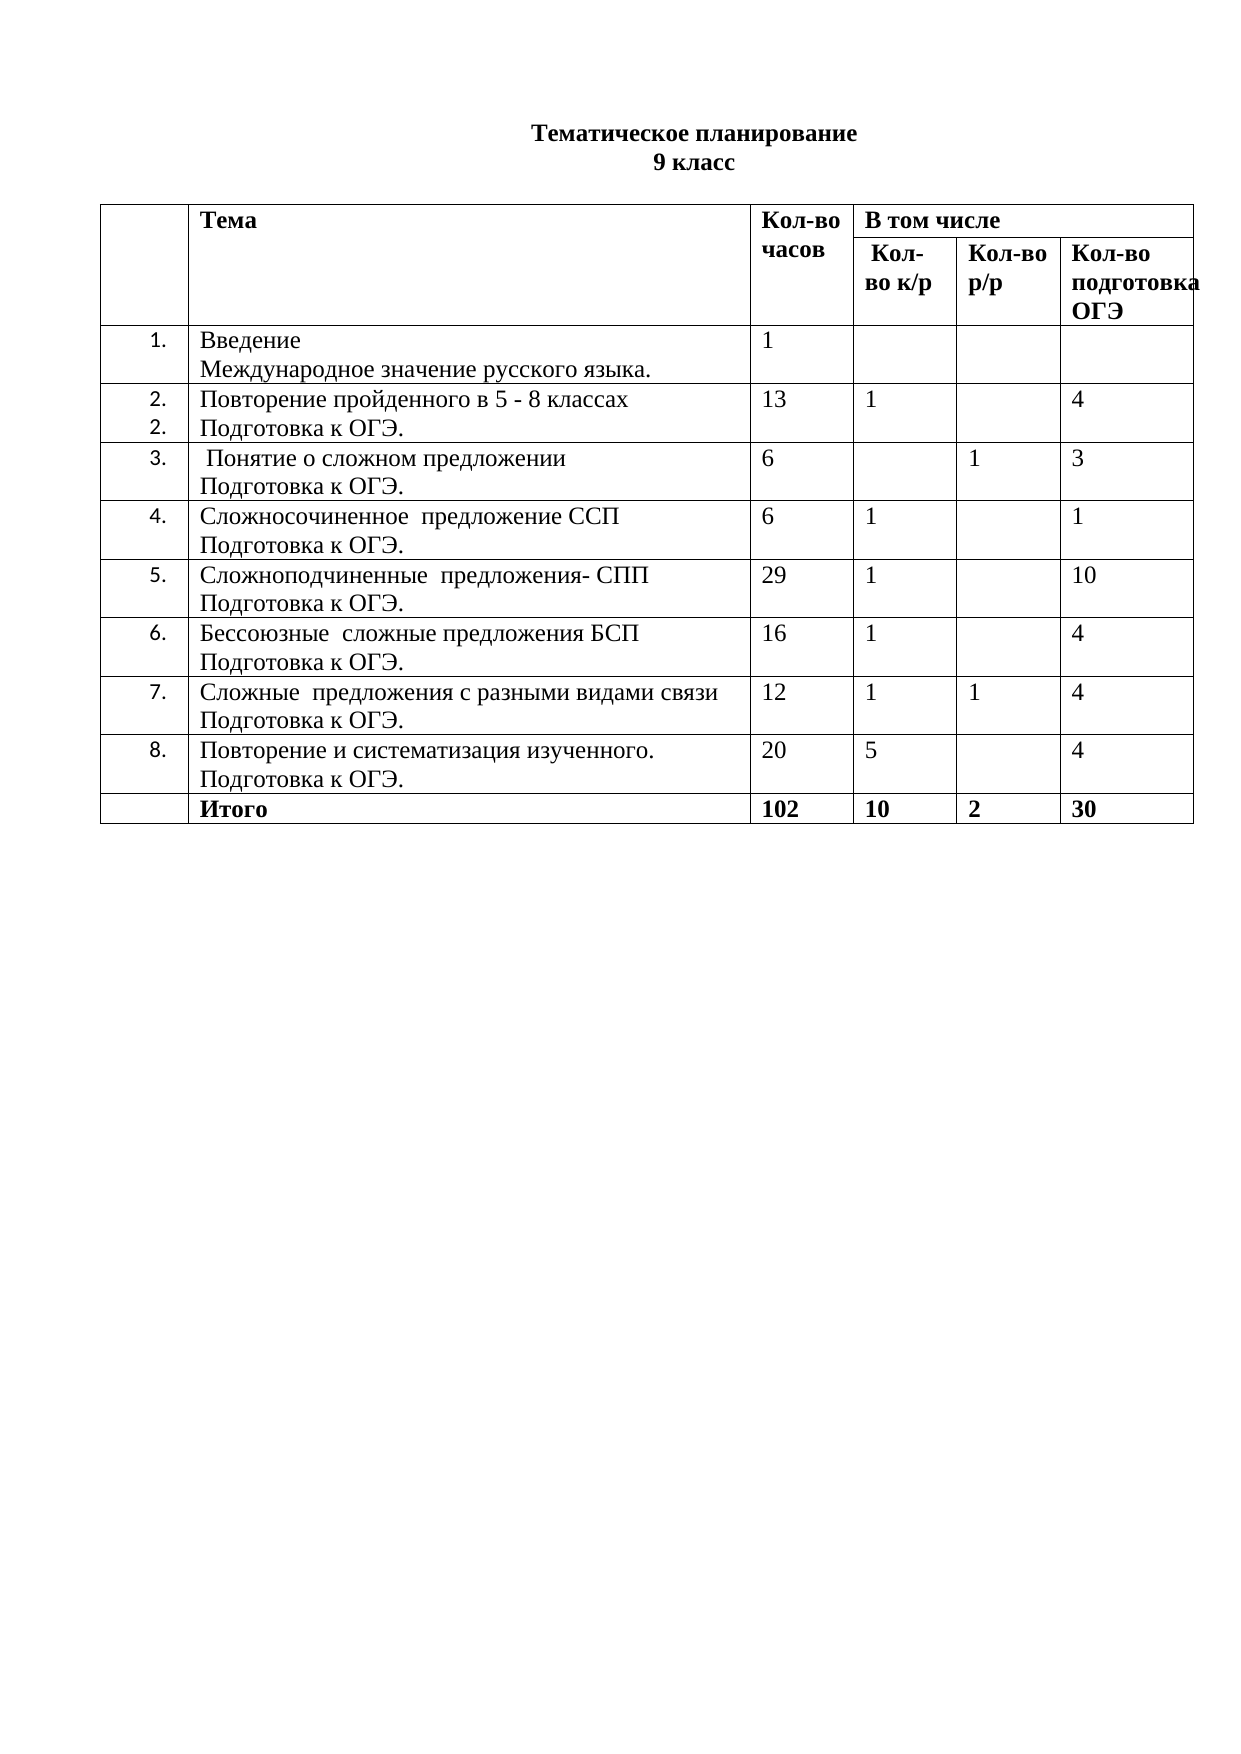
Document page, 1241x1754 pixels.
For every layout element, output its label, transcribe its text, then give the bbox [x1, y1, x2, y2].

table_cell 1 [1061, 501, 1193, 559]
table_header В том числе [854, 205, 1193, 237]
table_cell 30 [1061, 794, 1193, 823]
table_cell 20 [751, 735, 853, 793]
table_cell 13 [751, 384, 853, 442]
table_header [101, 205, 188, 324]
table_cell 1 [854, 677, 956, 734]
table_cell Сложные предложения с разными видами связи Подготовка к ОГЭ. [189, 677, 750, 734]
table_cell 10 [1061, 560, 1193, 617]
table_cell 1 [957, 677, 1060, 734]
table_header Тема [189, 205, 750, 324]
table_cell 1 [854, 501, 956, 559]
table_cell 4 [1061, 735, 1193, 793]
table_cell Понятие о сложном предложении Подготовка к ОГЭ. [189, 443, 750, 500]
table_cell 3 [1061, 443, 1193, 500]
text 9 класс [236, 147, 1152, 176]
table_cell Сложноподчиненные предложения- СПП Подготовка к ОГЭ. [189, 560, 750, 617]
table_cell 6 [751, 501, 853, 559]
table_cell Повторение пройденного в 5 - 8 классах Подготовка к ОГЭ. [189, 384, 750, 442]
table_cell [957, 501, 1060, 559]
table_cell [854, 443, 956, 500]
table_cell [101, 326, 188, 383]
table_cell [957, 618, 1060, 676]
table_cell [101, 735, 188, 793]
table_cell Итого [189, 794, 750, 823]
table_cell 1 [751, 326, 853, 383]
table_cell Кол-во р/р [957, 238, 1060, 324]
table_cell Кол-во к/р [854, 238, 956, 324]
table_cell 2 [957, 794, 1060, 823]
table_cell 1 [854, 384, 956, 442]
table_cell [957, 735, 1060, 793]
table_cell Кол-во подготовка ОГЭ [1061, 238, 1193, 324]
table_cell [101, 677, 188, 734]
table_cell [101, 794, 188, 823]
table_cell 4 [1061, 384, 1193, 442]
table_cell 2. [101, 384, 188, 442]
table_cell [854, 326, 956, 383]
text Тематическое планирование [236, 118, 1152, 147]
table_cell 16 [751, 618, 853, 676]
table_cell 5 [854, 735, 956, 793]
table_cell 1 [854, 560, 956, 617]
table_cell [1061, 326, 1193, 383]
table_cell [957, 326, 1060, 383]
table_cell [957, 384, 1060, 442]
table_cell [101, 501, 188, 559]
table_cell 29 [751, 560, 853, 617]
table_header Кол-во часов [751, 205, 853, 324]
table_cell 1 [957, 443, 1060, 500]
table_cell 10 [854, 794, 956, 823]
table_cell 4 [1061, 618, 1193, 676]
table_cell 4 [1061, 677, 1193, 734]
table_cell [101, 560, 188, 617]
table_cell Введение Международное значение русского языка. [189, 326, 750, 383]
table_cell [957, 560, 1060, 617]
table_cell [101, 443, 188, 500]
table_cell Повторение и систематизация изученного. Подготовка к ОГЭ. [189, 735, 750, 793]
table_cell 102 [751, 794, 853, 823]
table_cell Бессоюзные сложные предложения БСП Подготовка к ОГЭ. [189, 618, 750, 676]
table_cell 12 [751, 677, 853, 734]
table_cell Сложносочиненное предложение ССП Подготовка к ОГЭ. [189, 501, 750, 559]
table_cell [101, 618, 188, 676]
table_cell 1 [854, 618, 956, 676]
table_cell 6 [751, 443, 853, 500]
